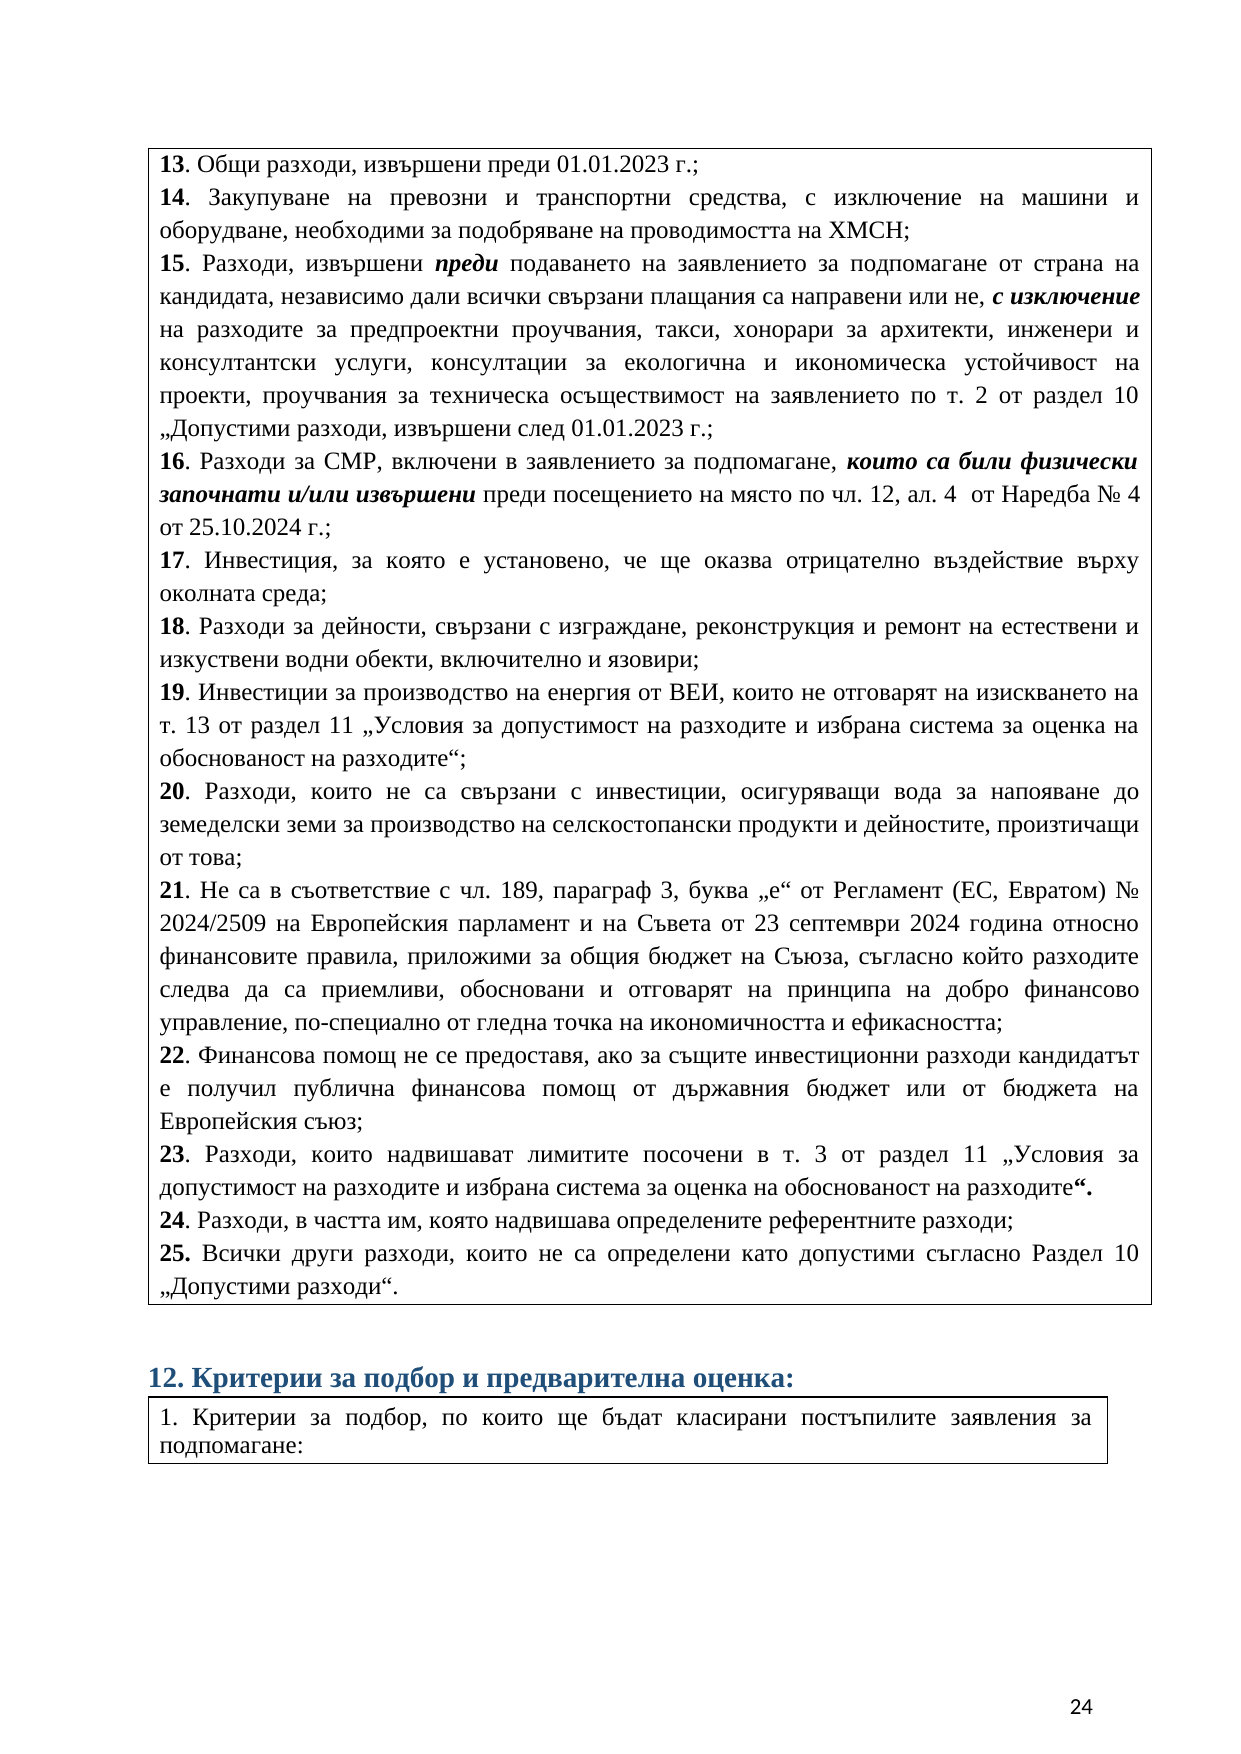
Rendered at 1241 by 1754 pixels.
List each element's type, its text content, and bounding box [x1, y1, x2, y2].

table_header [149, 149, 1151, 1304]
subtitle 12. Критерии за подбор и предварителна оценка: [148, 1360, 1093, 1394]
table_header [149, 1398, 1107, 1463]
